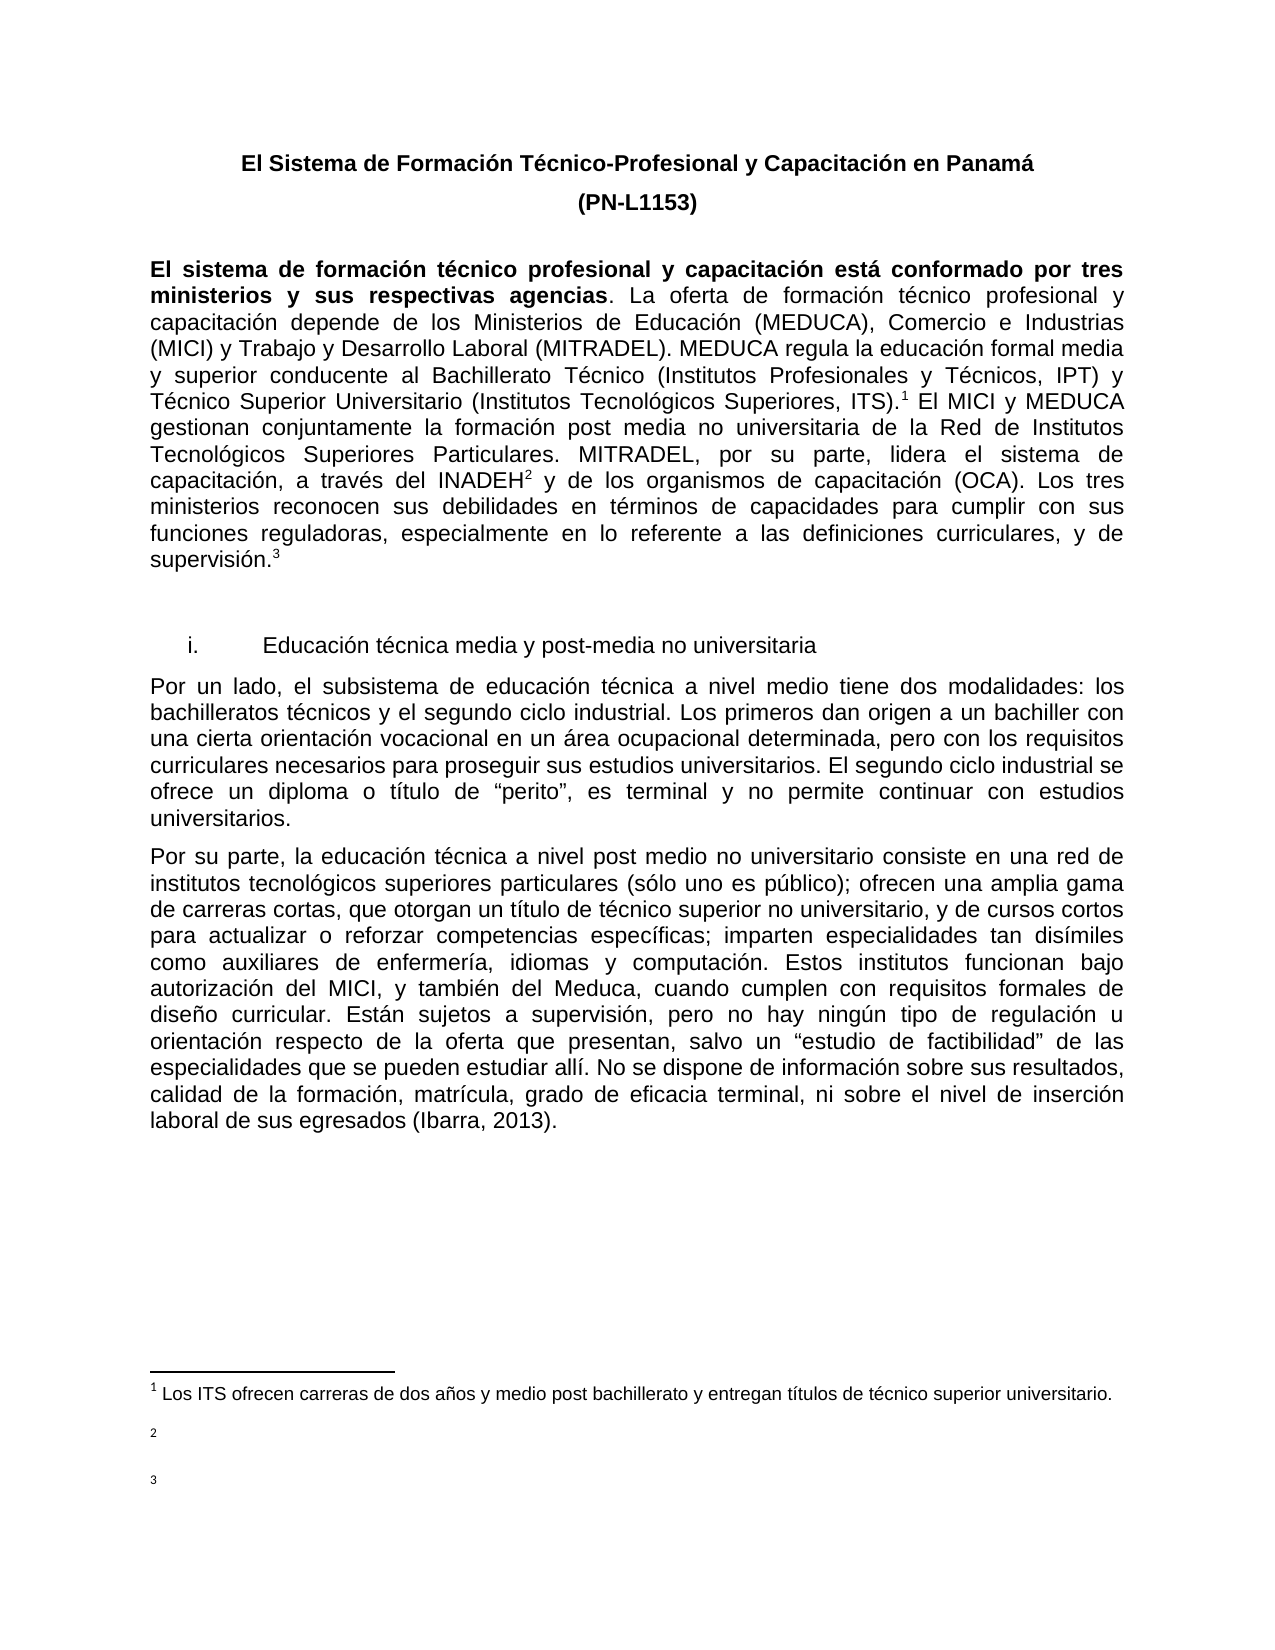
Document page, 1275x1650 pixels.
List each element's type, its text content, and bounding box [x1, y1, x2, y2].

list Educación técnica media y post-media no universitaria [187, 632, 1125, 658]
subtitle El Sistema de Formación Técnico-Profesional y Capacitación en Panamá [150, 150, 1125, 176]
text El sistema de formación técnico profesional y capacitación está conformado por tres ministerios y sus respectivas agencias. La oferta de formación técnico profesional y capacitación depende de los Ministerios de Educación (MEDUCA), Comercio e Industrias (MICI) y Trabajo y Desarrollo Laboral (MITRADEL). MEDUCA regula la educación formal media y superior conducente al Bachillerato Técnico (Institutos Profesionales y Técnicos, IPT) y Técnico Superior Universitario (Institutos Tecnológicos Superiores, ITS). El MICI y MEDUCA gestionan conjuntamente la formación post media no universitaria de la Red de Institutos Tecnológicos Superiores Particulares. MITRADEL, por su parte, lidera el sistema de capacitación, a través del INADEH y de los organismos de capacitación (OCA). Los tres ministerios reconocen sus debilidades en términos de capacidades para cumplir con sus funciones reguladoras, especialmente en lo referente a las definiciones curriculares, y de supervisión. [150, 256, 1125, 572]
subtitle Por su parte, la educación técnica a nivel post medio no universitario consiste en una red de institutos tecnológicos superiores particulares (sólo uno es público); ofrecen una amplia gama de carreras cortas, que otorgan un título de técnico superior no universitario, y de cursos cortos para actualizar o reforzar competencias específicas; imparten especialidades tan disímiles como auxiliares de enfermería, idiomas y computación. Estos institutos funcionan bajo autorización del MICI, y también del Meduca, cuando cumplen con requisitos formales de diseño curricular. Están sujetos a supervisión, pero no hay ningún tipo de regulación u orientación respecto de la oferta que presentan, salvo un “estudio de factibilidad” de las especialidades que se pueden estudiar allí. No se dispone de información sobre sus resultados, calidad de la formación, matrícula, grado de eficacia terminal, ni sobre el nivel de inserción laboral de sus egresados (Ibarra, 2013). [150, 843, 1125, 1133]
subtitle Por un lado, el subsistema de educación técnica a nivel medio tiene dos modalidades: los bachilleratos técnicos y el segundo ciclo industrial. Los primeros dan origen a un bachiller con una cierta orientación vocacional en un área ocupacional determinada, pero con los requisitos curriculares necesarios para proseguir sus estudios universitarios. El segundo ciclo industrial se ofrece un diploma o título de “perito”, es terminal y no permite continuar con estudios universitarios. [150, 673, 1125, 831]
text (PN-L1153) [150, 189, 1125, 215]
